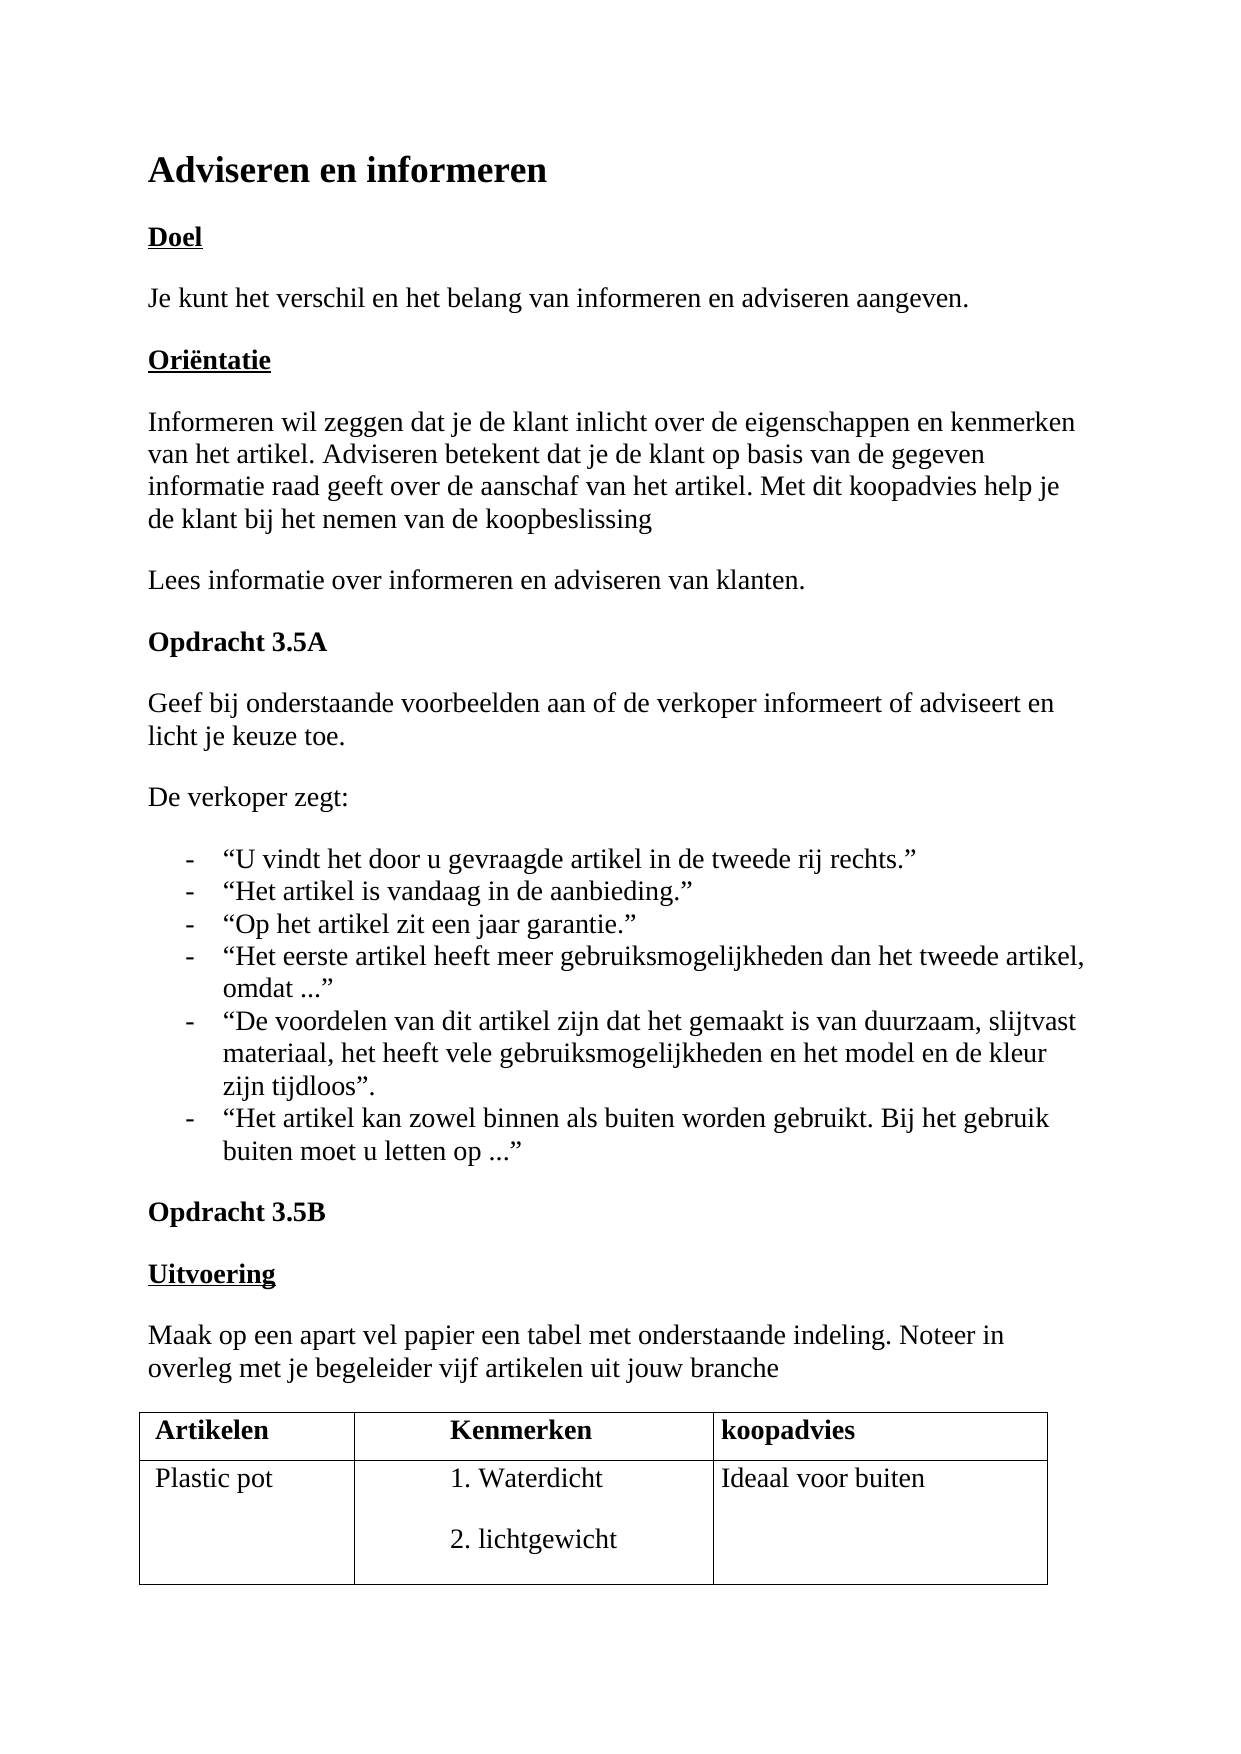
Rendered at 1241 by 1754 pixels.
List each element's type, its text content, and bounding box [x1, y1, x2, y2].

text Lees informatie over informeren en adviseren van klanten. [148, 563, 1093, 596]
text Je kunt het verschil en het belang van informeren en adviseren aangeven. [148, 281, 1093, 314]
text Opdracht 3.5A [148, 625, 1093, 657]
list “Op het artikel zit een jaar garantie.” [185, 965, 1093, 997]
list “Het artikel is vandaag in de aanbieding.” [185, 903, 1093, 936]
text Opdracht 3.5B [148, 1341, 1093, 1373]
list “Het artikel kan zowel binnen als buiten worden gebruikt. Bij het gebruik buiten moet u letten op ...” [185, 1247, 1093, 1312]
list “U vindt het door u gevraagde artikel in de tweede rij rechts.” [185, 842, 1093, 874]
text Doel [148, 220, 1093, 252]
list “De voordelen van dit artikel zijn dat het gemaakt is van duurzaam, slijtvast materiaal, het heeft vele gebruiksmogelijkheden en het model en de kleur zijn tijdloos”. [185, 1121, 1093, 1218]
text Informeren wil zeggen dat je de klant inlicht over de eigenschappen en kenmerken van het artikel. Adviseren betekent dat je de klant op basis van de gegeven informatie raad geeft over de aanschaf van het artikel. Met dit koopadvies help je de klant bij het nemen van de koopbeslissing [148, 404, 1093, 534]
text Maak op een apart vel papier een tabel met onderstaande indeling. Noteer in overleg met je begeleider vijf artikelen uit jouw branche [148, 1464, 1093, 1529]
list “Het eerste artikel heeft meer gebruiksmogelijkheden dan het tweede artikel, omdat ...” [185, 1027, 1093, 1091]
text Oriëntatie [148, 343, 1093, 375]
text De verkoper zegt: [148, 780, 1093, 813]
text Geef bij onderstaande voorbeelden aan of de verkoper informeert of adviseert en licht je keuze toe. [148, 686, 1093, 751]
text Uitvoering [148, 1402, 1093, 1435]
text Adviseren en informeren [148, 148, 1093, 191]
